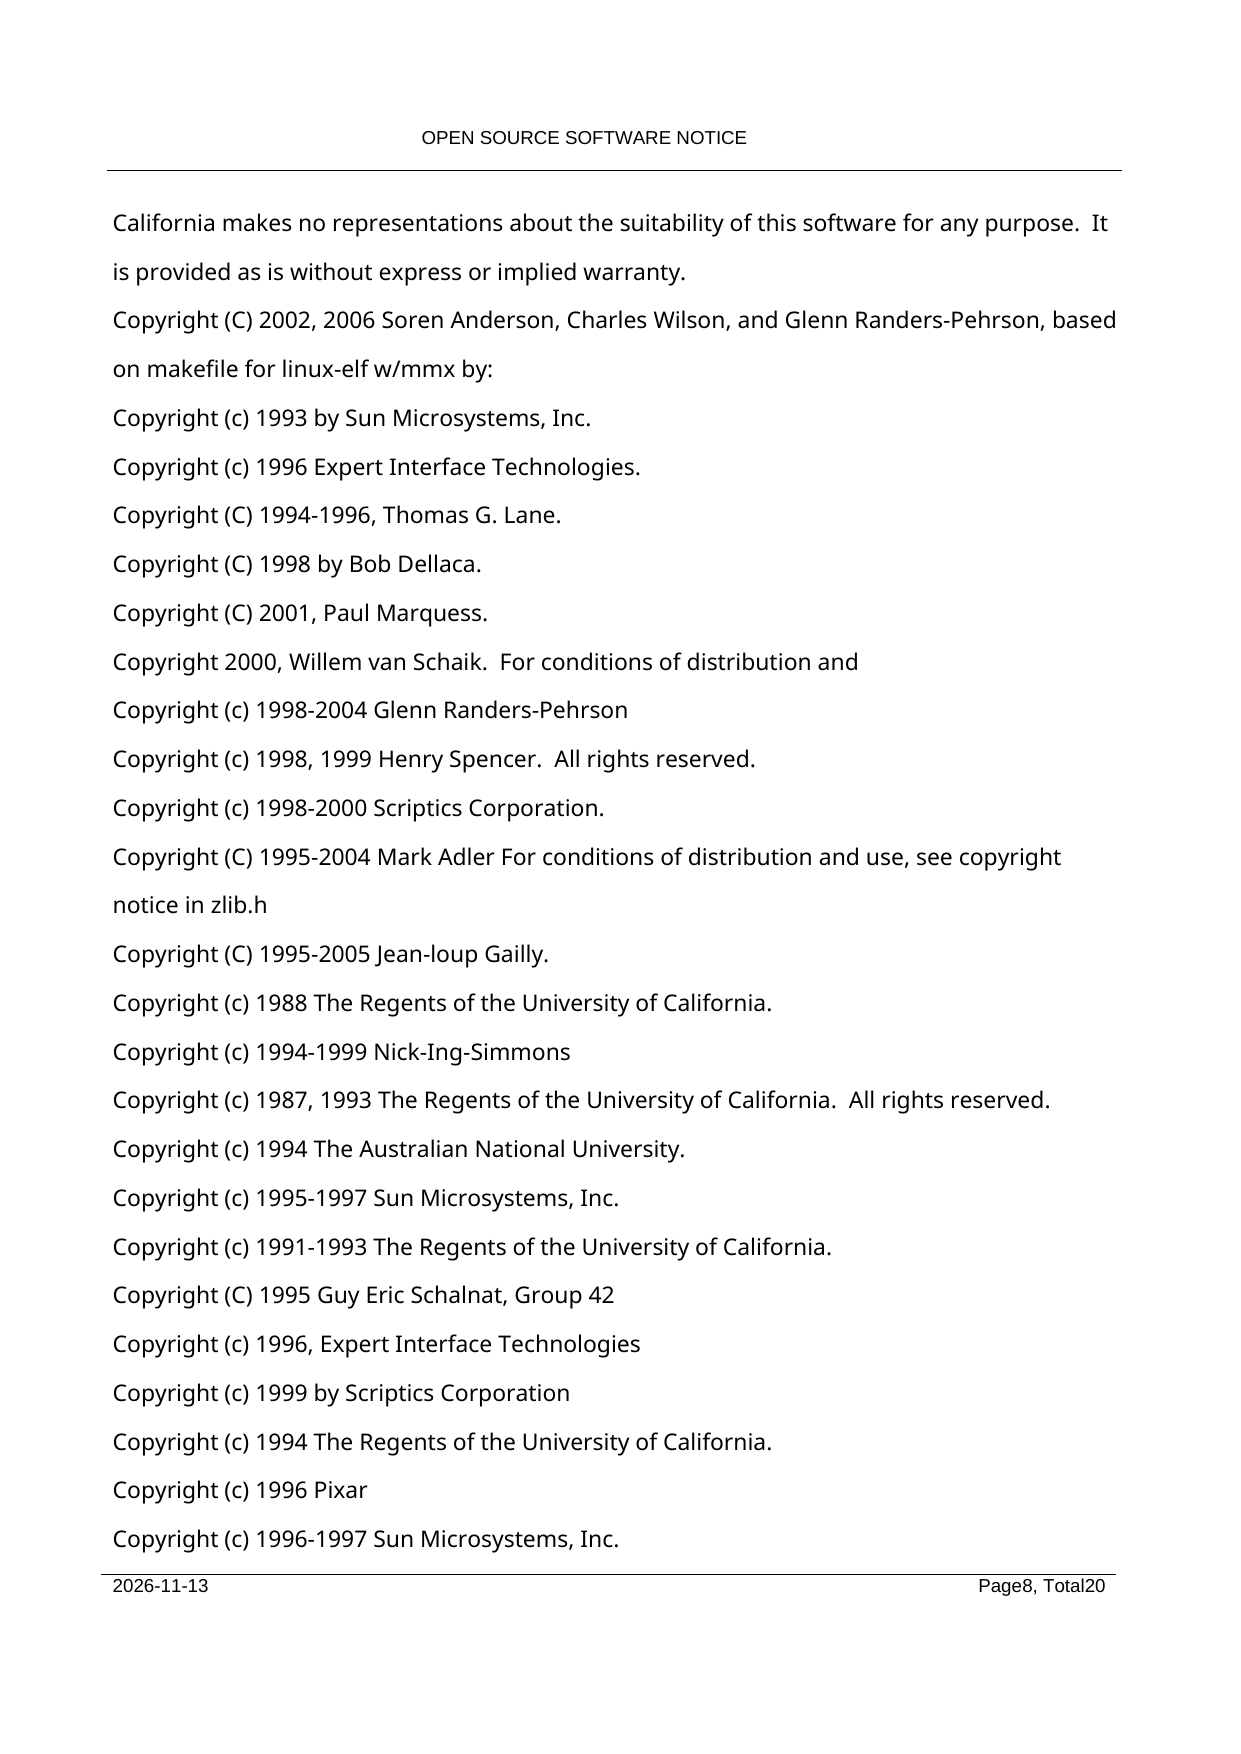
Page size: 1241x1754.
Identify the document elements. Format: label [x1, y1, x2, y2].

text [112, 206, 1128, 1555]
